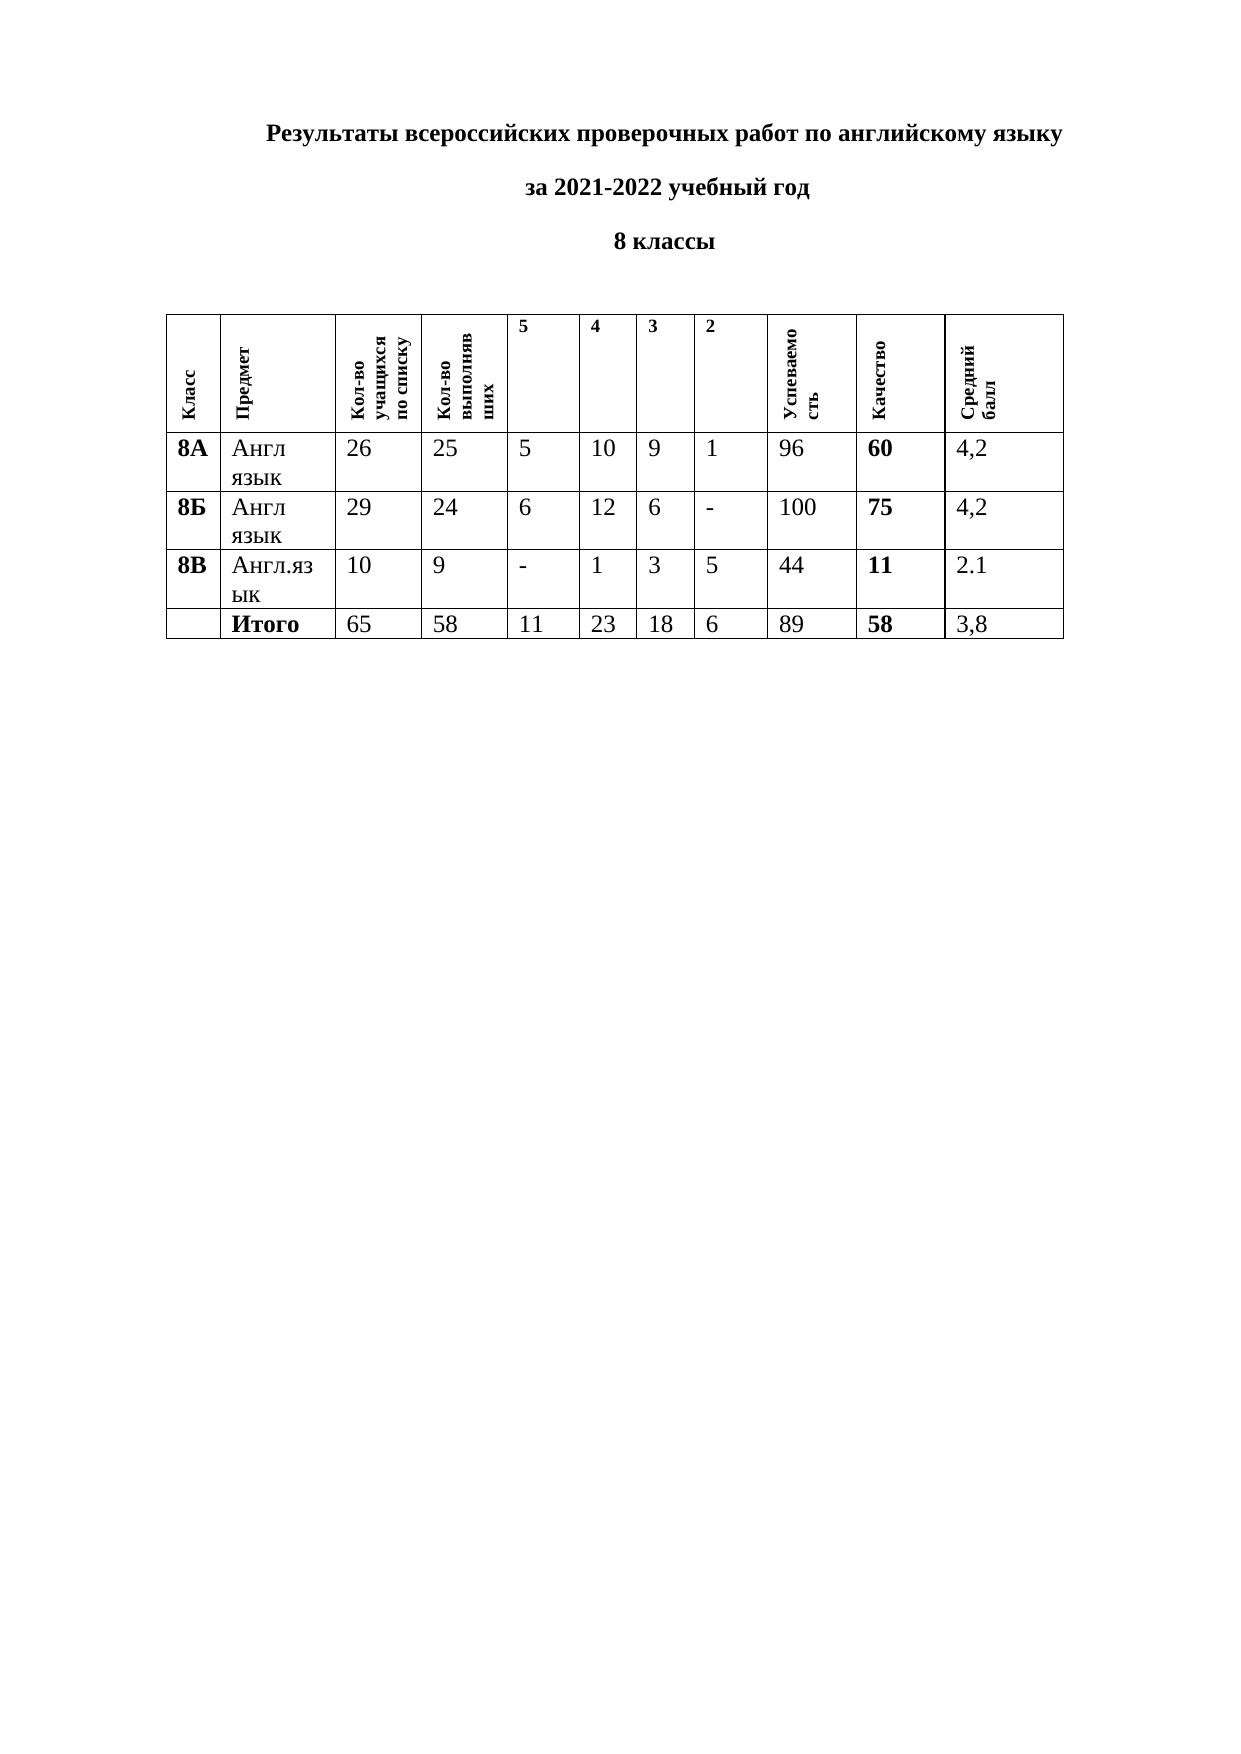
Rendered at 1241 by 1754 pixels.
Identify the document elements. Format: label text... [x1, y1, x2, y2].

table_cell 24 [422, 492, 507, 549]
table_cell Итого [221, 609, 335, 637]
table_header Кол-во выполнявших работу [422, 315, 507, 432]
table_cell 58 [422, 609, 507, 637]
table_cell 29 [336, 492, 421, 549]
table_cell - [695, 492, 767, 549]
table_cell 9 [422, 550, 507, 608]
table_cell 6 [637, 492, 694, 549]
table_cell 58 [857, 609, 944, 637]
table_cell 11 [857, 550, 944, 608]
table_cell 1 [695, 433, 767, 491]
table_cell 6 [508, 492, 579, 549]
table_header Предмет [221, 315, 335, 432]
table_header Класс [167, 315, 220, 432]
table_cell 3 [637, 550, 694, 608]
table_header Качество [857, 315, 944, 432]
table_cell 8В [167, 550, 220, 608]
table_header 4 [580, 315, 636, 432]
table_cell 3,8 [946, 609, 1063, 637]
table_cell 23 [580, 609, 636, 637]
table_cell 11 [508, 609, 579, 637]
table_cell Англ язык [221, 433, 335, 491]
table_header 5 [508, 315, 579, 432]
table_cell 4,2 [946, 492, 1063, 549]
text 8 классы [177, 226, 1152, 254]
table_cell 4,2 [946, 433, 1063, 491]
table_cell 6 [695, 609, 767, 637]
table_cell 26 [336, 433, 421, 491]
table_cell 5 [508, 433, 579, 491]
table_cell 10 [336, 550, 421, 608]
table_cell 65 [336, 609, 421, 637]
table_cell 2.1 [946, 550, 1063, 608]
table_header 3 [637, 315, 694, 432]
table_cell [167, 609, 220, 637]
table_header Успеваемость [768, 315, 856, 432]
table_cell 9 [637, 433, 694, 491]
text Результаты всероссийских проверочных работ по английскому языку [177, 118, 1152, 147]
table_header Кол-во учащихся по списку [336, 315, 421, 432]
table_cell 96 [768, 433, 856, 491]
table_cell 60 [857, 433, 944, 491]
table_cell 5 [695, 550, 767, 608]
table_cell 75 [857, 492, 944, 549]
table_cell 10 [580, 433, 636, 491]
table_header 2 [695, 315, 767, 432]
table_cell 18 [637, 609, 694, 637]
table_cell - [508, 550, 579, 608]
table_cell 89 [768, 609, 856, 637]
table_cell Англ язык [221, 492, 335, 549]
table_cell Англ.язык [221, 550, 335, 608]
table_header Средний балл [946, 315, 1063, 432]
text за 2021-2022 учебный год [177, 172, 1152, 201]
table_cell 8Б [167, 492, 220, 549]
table_cell 100 [768, 492, 856, 549]
table_cell 25 [422, 433, 507, 491]
table_cell 12 [580, 492, 636, 549]
table_cell 44 [768, 550, 856, 608]
table_cell 1 [580, 550, 636, 608]
table_cell 8А [167, 433, 220, 491]
